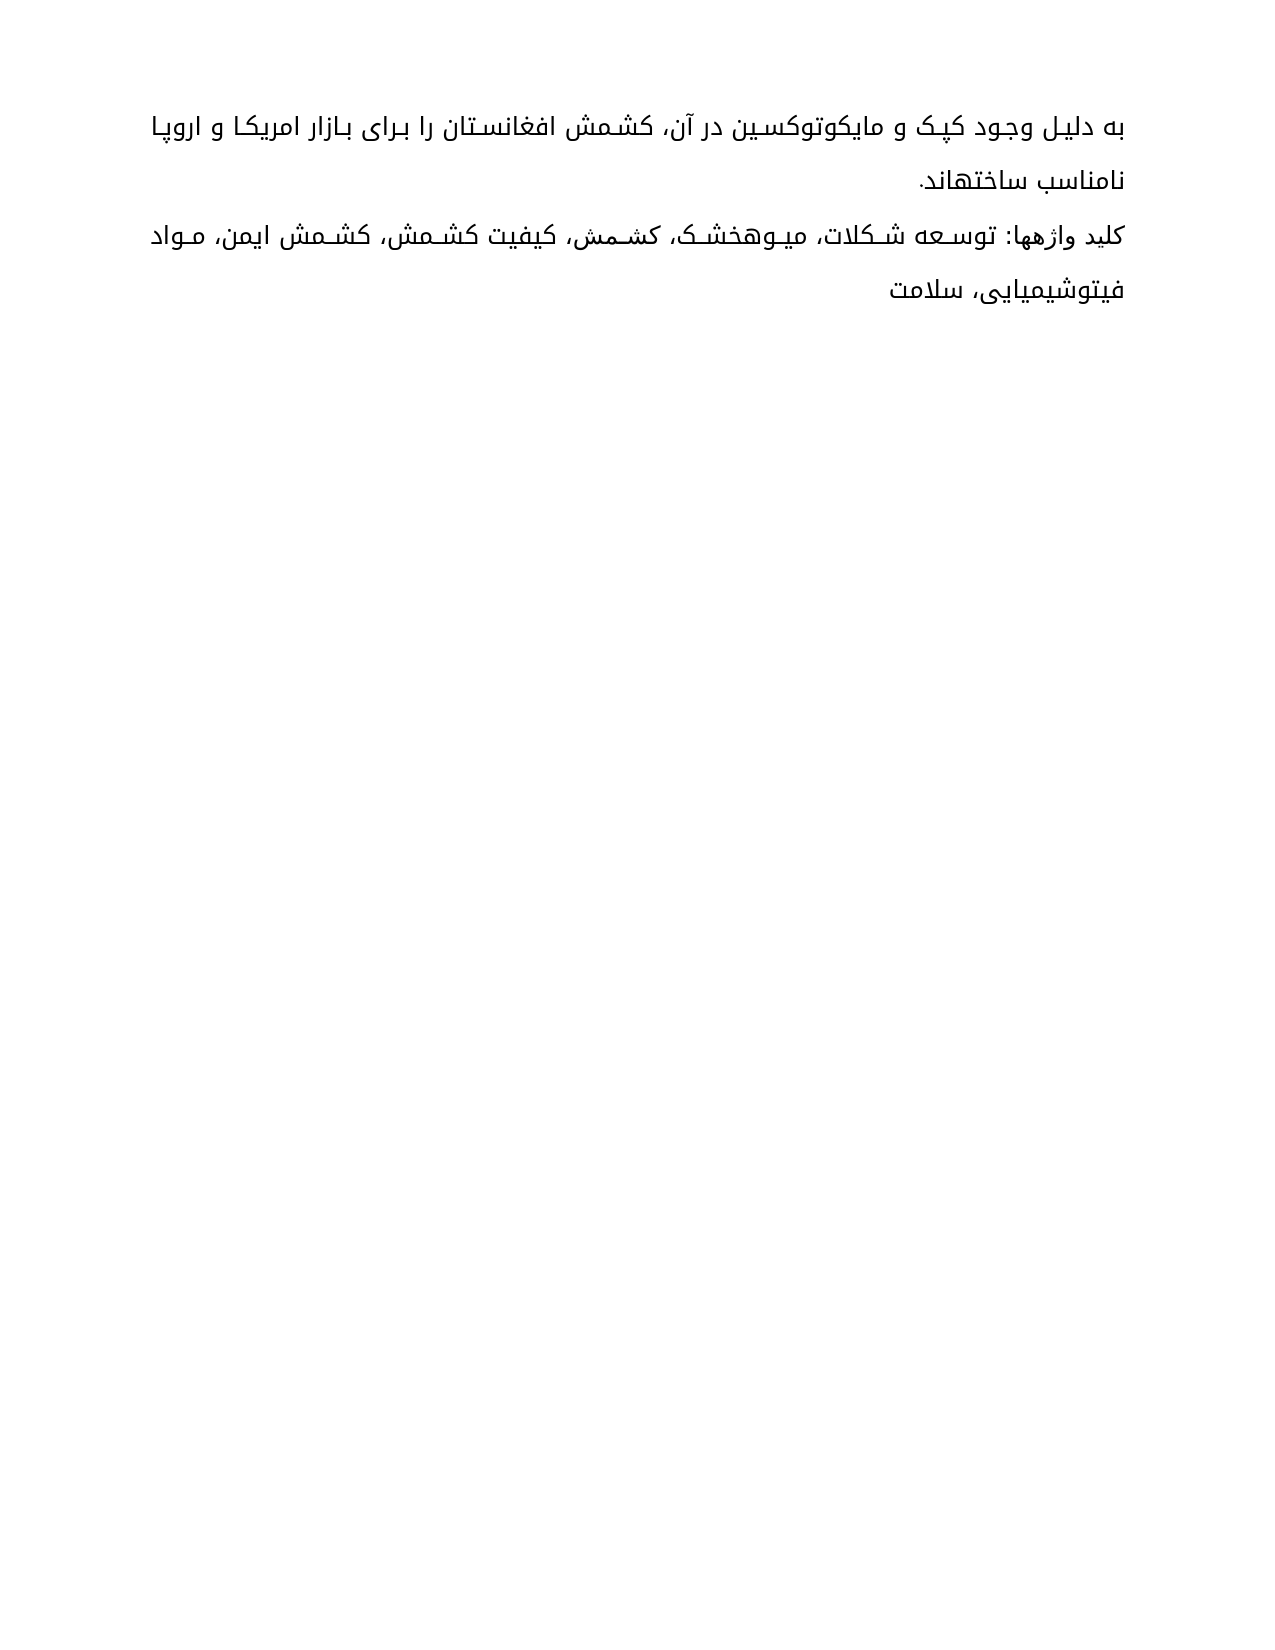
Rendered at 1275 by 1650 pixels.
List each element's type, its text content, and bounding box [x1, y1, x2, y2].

text کلید واژهها: توسعه شکلات، میوهخشک، کشمش، کيفيت کشمش، کشمش ایمن، مواد فيتوشيمیایی، سلامت [150, 212, 1125, 314]
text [150, 103, 1125, 205]
